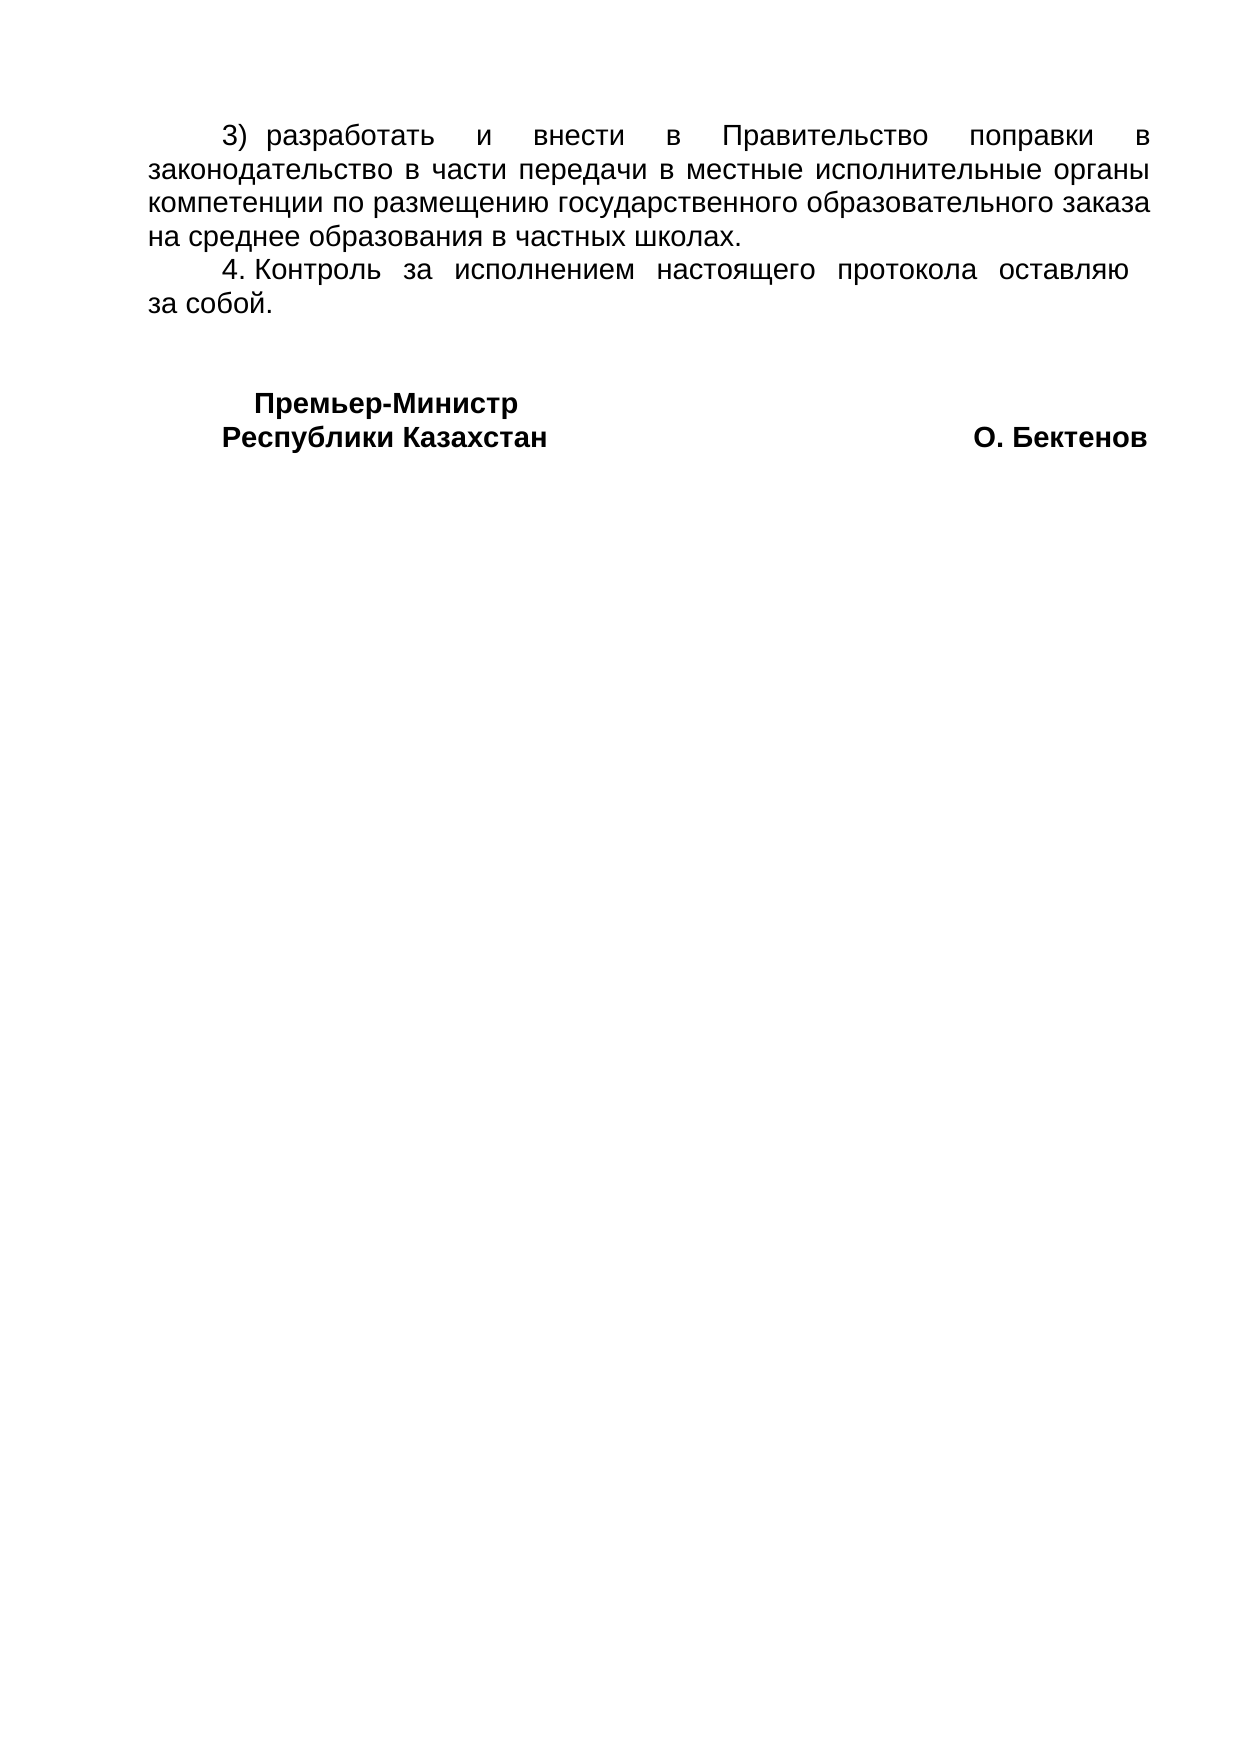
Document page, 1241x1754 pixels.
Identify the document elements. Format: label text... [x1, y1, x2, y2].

text Премьер-Министр [148, 386, 1152, 420]
text Республики Казахстан О. Бектенов [148, 420, 1152, 453]
text 3) разработать и внести в Правительство поправки в законодательство в части передачи в местные исполнительные органы компетенции по размещению государственного образовательного заказа на среднее образования в частных школах. [148, 118, 1152, 252]
text 4. Контроль за исполнением настоящего протокола оставляю за собой. [148, 252, 1152, 319]
